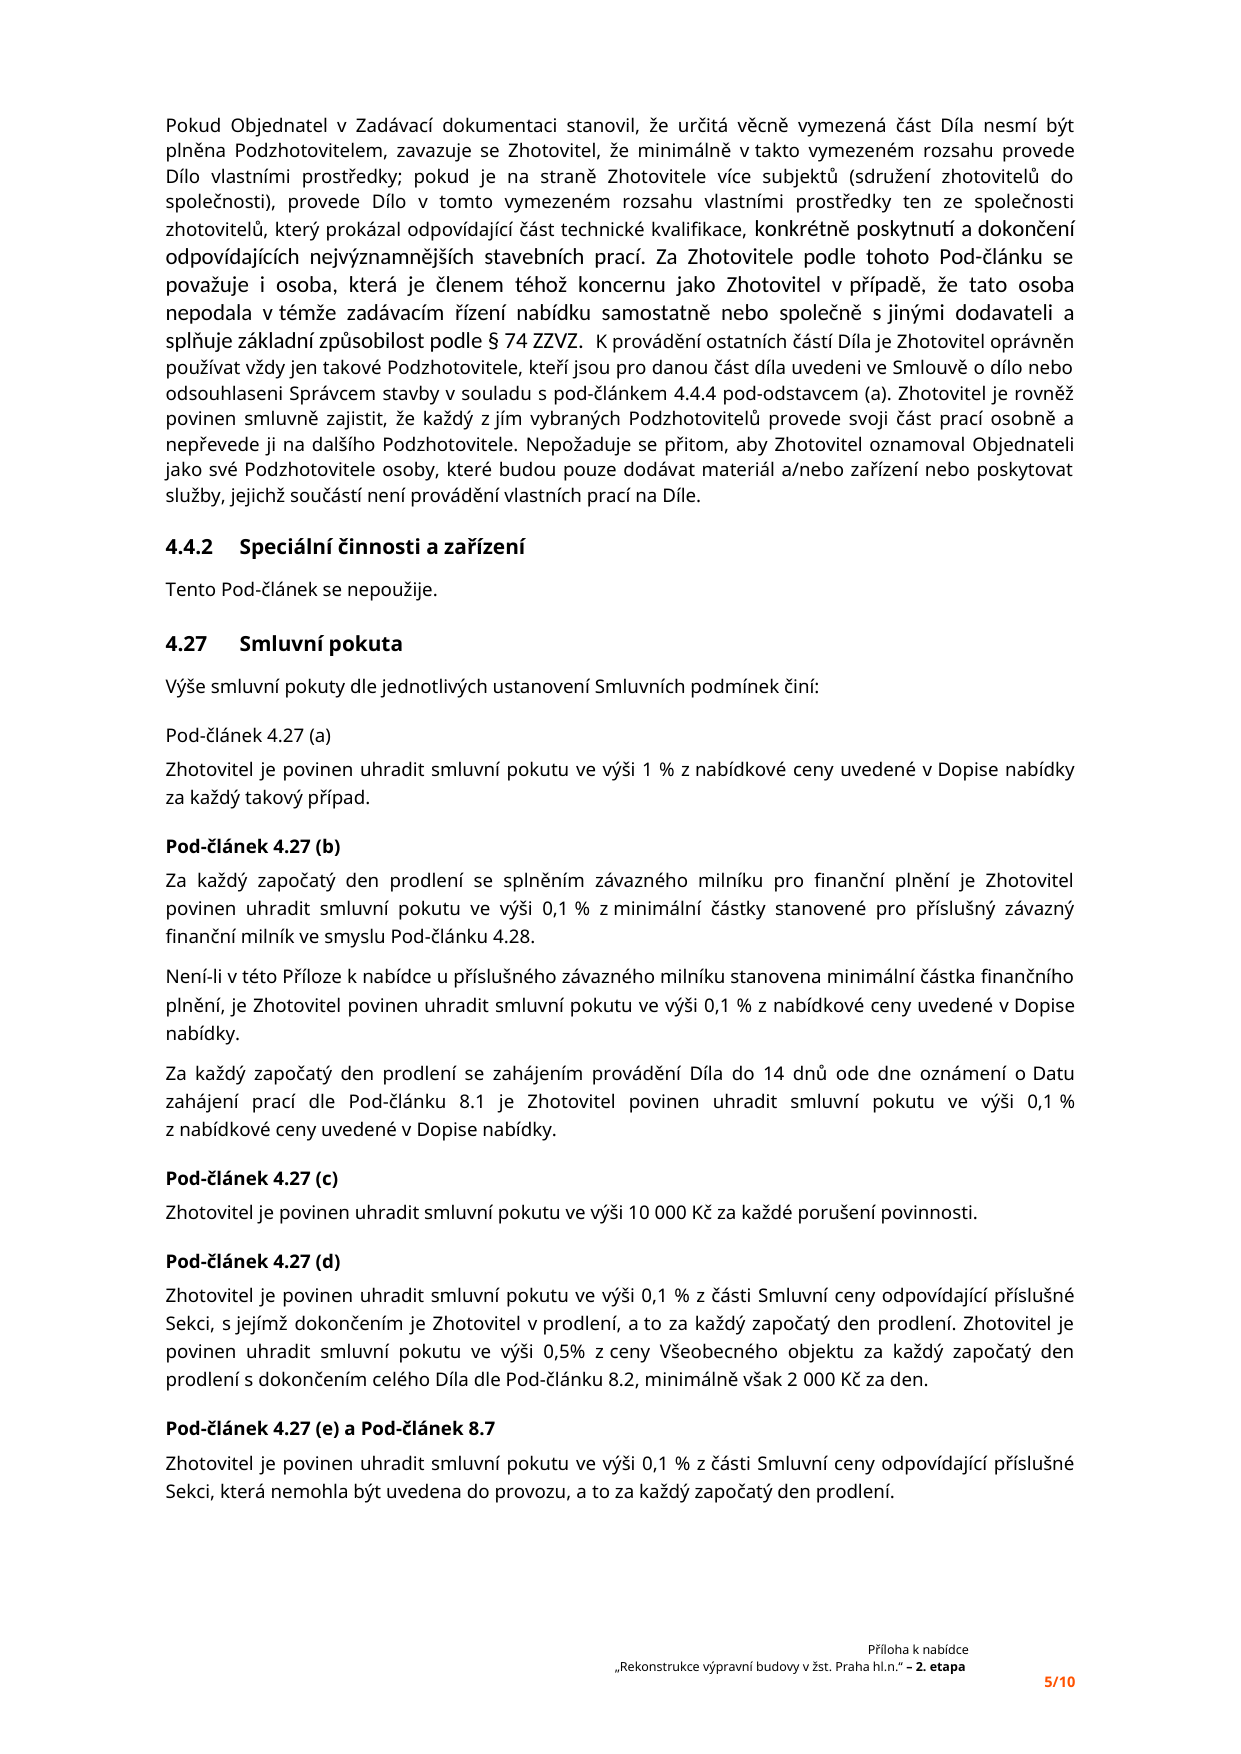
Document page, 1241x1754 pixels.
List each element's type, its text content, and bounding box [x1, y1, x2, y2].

text Zhotovitel je povinen uhradit smluvní pokutu ve výši 0,1 % z části Smluvní ceny odpovídající příslušné Sekci, která nemohla být uvedena do provozu, a to za každý započatý den prodlení. [165, 1450, 1075, 1503]
text Zhotovitel je povinen uhradit smluvní pokutu ve výši 0,1 % z části Smluvní ceny odpovídající příslušné Sekci, s jejímž dokončením je Zhotovitel v prodlení, a to za každý započatý den prodlení. Zhotovitel je povinen uhradit smluvní pokutu ve výši 0,5% z ceny Všeobecného objektu za každý započatý den prodlení s dokončením celého Díla dle Pod-článku 8.2, minimálně však 2 000 Kč za den. [165, 1283, 1075, 1392]
text Pod-článek 4.27 (a) [165, 722, 1075, 747]
text Pod-článek 4.27 (b) [165, 833, 1075, 858]
text Zhotovitel je povinen uhradit smluvní pokutu ve výši 10 000 Kč za každé porušení povinnosti. [165, 1199, 1075, 1225]
text Pod-článek 4.27 (d) [165, 1248, 1075, 1274]
text 4.4.2 Speciální činnosti a zařízení [165, 532, 1075, 561]
text Za každý započatý den prodlení se zahájením provádění Díla do 14 dnů ode dne oznámení o Datu zahájení prací dle Pod-článku 8.1 je Zhotovitel povinen uhradit smluvní pokutu ve výši 0,1 % z nabídkové ceny uvedené v Dopise nabídky. [165, 1060, 1075, 1142]
text Výše smluvní pokuty dle jednotlivých ustanovení Smluvních podmínek činí: [165, 673, 1075, 698]
text Pokud Objednatel v Zadávací dokumentaci stanovil, že určitá věcně vymezená část Díla nesmí být plněna Podzhotovitelem, zavazuje se Zhotovitel, že minimálně v takto vymezeném rozsahu provede Dílo vlastními prostředky; pokud je na straně Zhotovitele více subjektů (sdružení zhotovitelů do společnosti), provede Dílo v tomto vymezeném rozsahu vlastními prostředky ten ze společnosti zhotovitelů, který prokázal odpovídající část technické kvalifikace, konkrétně poskytnutí a dokončení odpovídajících nejvýznamnějších stavebních prací. Za Zhotovitele podle tohoto Pod-článku se považuje i osoba, která je členem téhož koncernu jako Zhotovitel v případě, že tato osoba nepodala v témže zadávacím řízení nabídku samostatně nebo společně s jinými dodavateli a splňuje základní způsobilost podle § 74 ZZVZ. K provádění ostatních částí Díla je Zhotovitel oprávněn používat vždy jen takové Podzhotovitele, kteří jsou pro danou část díla uvedeni ve Smlouvě o dílo nebo odsouhlaseni Správcem stavby v souladu s pod-článkem 4.4.4 pod-odstavcem (a). Zhotovitel je rovněž povinen smluvně zajistit, že každý z jím vybraných Podzhotovitelů provede svoji část prací osobně a nepřevede ji na dalšího Podzhotovitele. Nepožaduje se přitom, aby Zhotovitel oznamoval Objednateli jako své Podzhotovitele osoby, které budou pouze dodávat materiál a/nebo zařízení nebo poskytovat služby, jejichž součástí není provádění vlastních prací na Díle. [165, 112, 1075, 507]
text Není-li v této Příloze k nabídce u příslušného závazného milníku stanovena minimální částka finančního plnění, je Zhotovitel povinen uhradit smluvní pokutu ve výši 0,1 % z nabídkové ceny uvedené v Dopise nabídky. [165, 964, 1075, 1045]
text Pod-článek 4.27 (c) [165, 1165, 1075, 1191]
text Za každý započatý den prodlení se splněním závazného milníku pro finanční plnění je Zhotovitel povinen uhradit smluvní pokutu ve výši 0,1 % z minimální částky stanovené pro příslušný závazný finanční milník ve smyslu Pod-článku 4.28. [165, 867, 1075, 949]
text Tento Pod-článek se nepoužije. [165, 576, 1075, 602]
text 4.27 Smluvní pokuta [165, 629, 1075, 658]
text Pod-článek 4.27 (e) a Pod-článek 8.7 [165, 1416, 1075, 1441]
text Zhotovitel je povinen uhradit smluvní pokutu ve výši 1 % z nabídkové ceny uvedené v Dopise nabídky za každý takový případ. [165, 756, 1075, 810]
